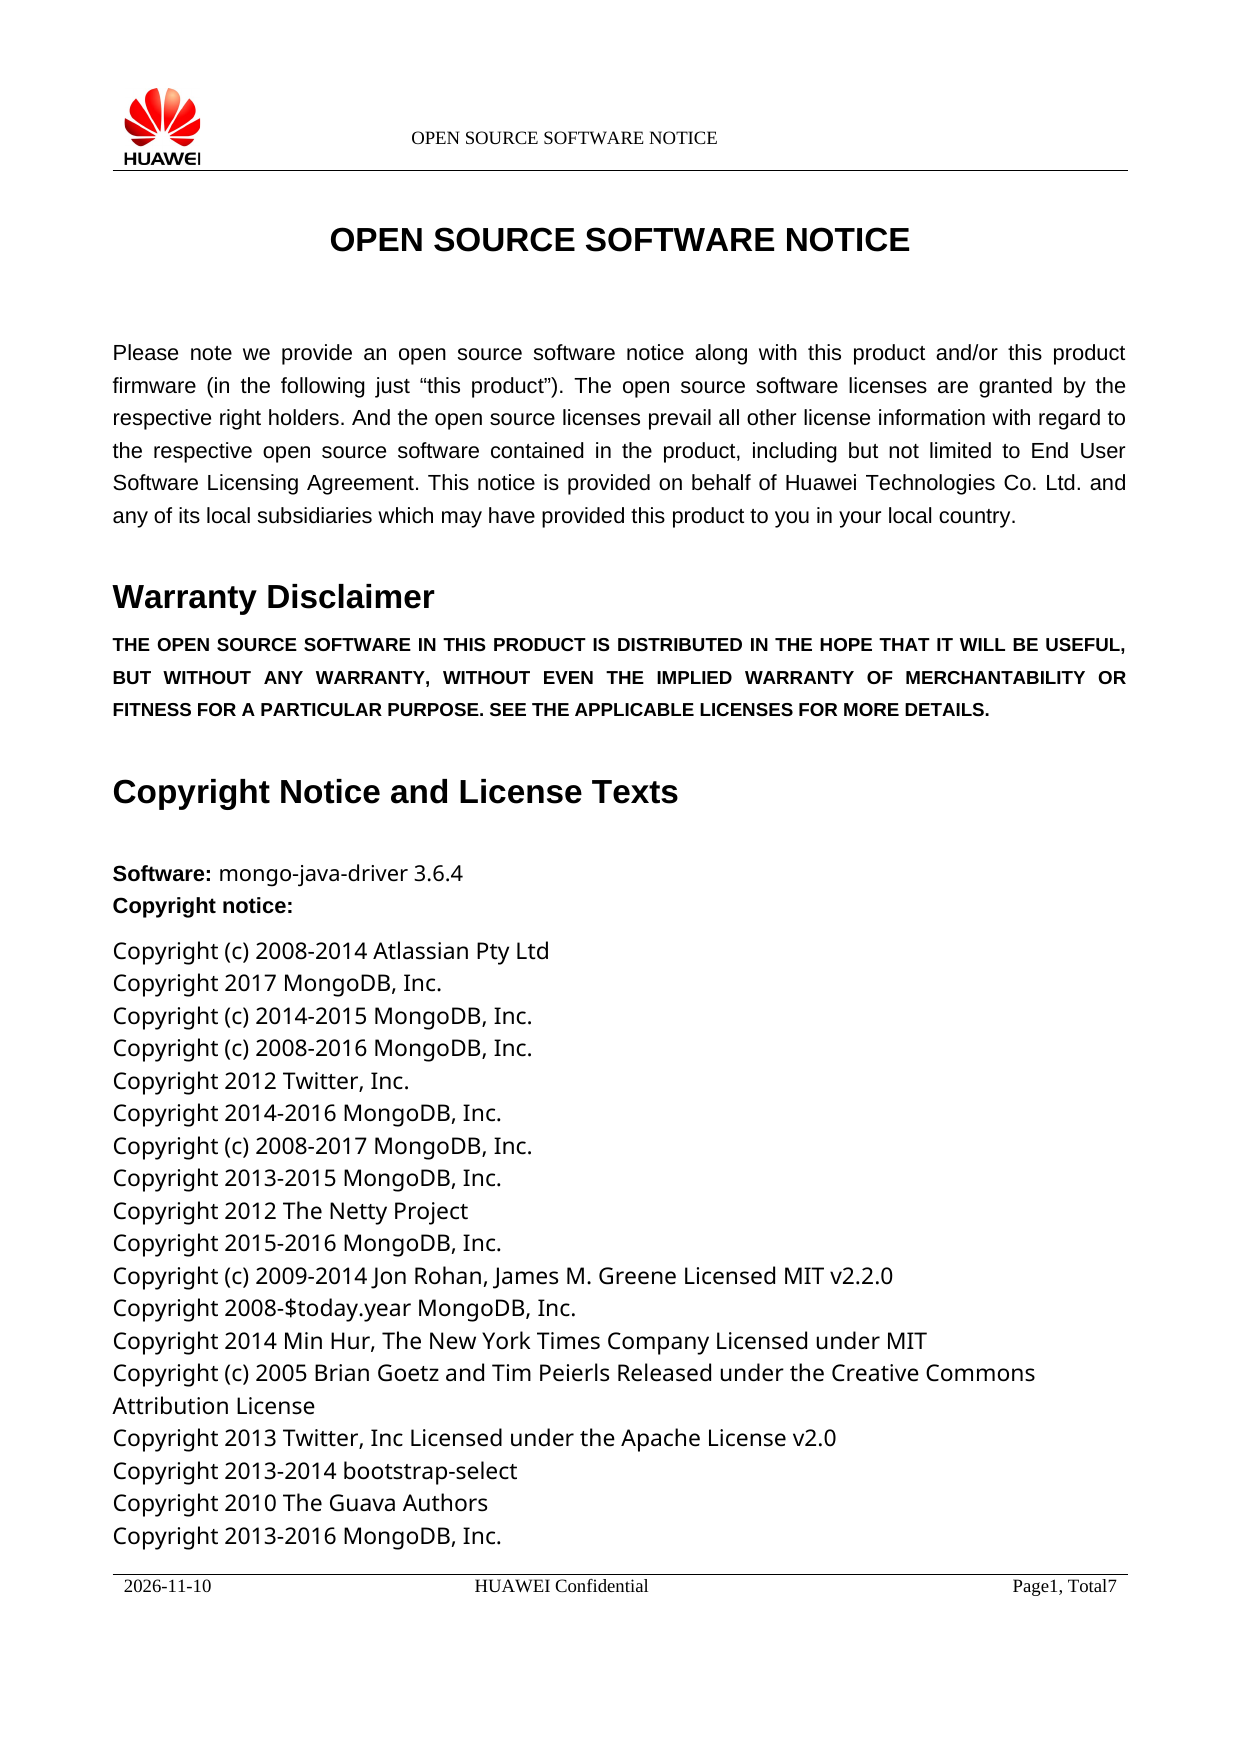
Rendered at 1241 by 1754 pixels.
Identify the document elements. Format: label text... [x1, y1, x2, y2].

text Copyright notice: [112, 889, 1128, 921]
text Warranty Disclaimer [112, 564, 1128, 629]
title Software: mongo-java-driver 3.6.4 [112, 856, 1128, 889]
text Copyright Notice and License Texts [112, 759, 1128, 824]
text The open source software in this product is distributed in the hope that it will be useful, but WITHOUT ANY WARRANTY, without even the implied warranty of MERCHANTABILITY or FITNESS FOR A PARTICULAR PURPOSE. See the applicable licenses for more details. [112, 629, 1128, 726]
picture [124, 88, 201, 165]
text Please note we provide an open source software notice along with this product and/or this product firmware (in the following just “this product”). The open source software licenses are granted by the respective right holders. And the open source licenses prevail all other license information with regard to the respective open source software contained in the product, including but not limited to End User Software Licensing Agreement. This notice is provided on behalf of Huawei Technologies Co. Ltd. and any of its local subsidiaries which may have provided this product to you in your local country. [112, 336, 1128, 531]
text OPEN SOURCE SOFTWARE NOTICE [112, 206, 1128, 271]
